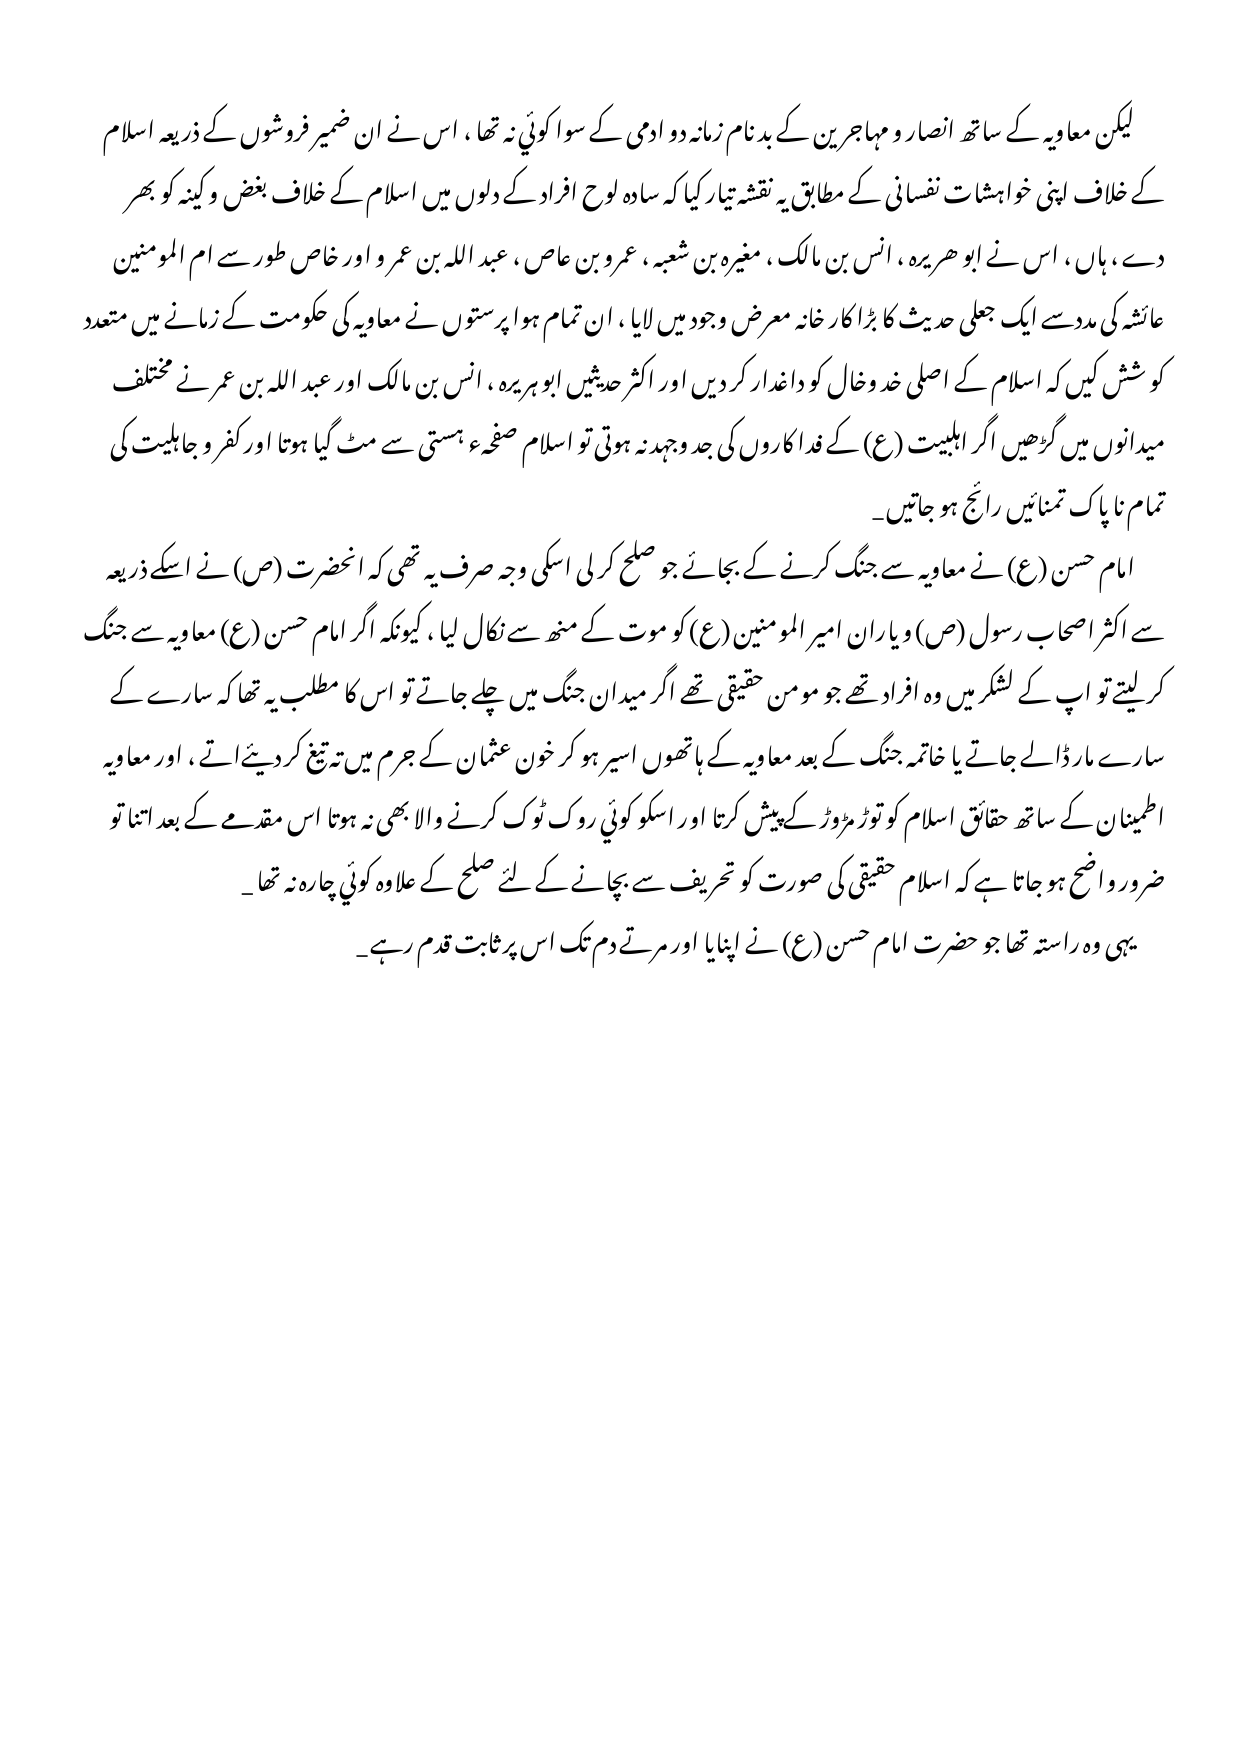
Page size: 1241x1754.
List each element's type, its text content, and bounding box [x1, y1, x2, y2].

text ليكن معاويہ كے ساتھ انصار و مہاجرين كے بد نام زمانہ دو ادمى كے سوا كوئي نہ تھا ، اس نے ان ضمير فروشوں كے ذريعہ اسلام كے خلاف اپنى خواہشات نفسانى كے مطابق يہ نقشہ تيار كيا كہ سادہ لوح افراد كے دلوں ميں اسلام كے خلاف بغض و كينہ كو بھر دے ، ہاں ، اس نے ابو ھريرہ ، انس بن مالك ، مغيرہ بن شعبہ ، عمرو بن عاص ، عبد اللہ بن عمر و اور خاص طور سے ام المومنين عائشه كى مددسے ايك جعلى حديث كا بڑا كار خانہ معرض وجود ميں لايا ، ان تمام ہوا پرستوں نے معاويہ كى حكومت كے زمانے ميں متعدد كو شش كيں كہ اسلام كے اصلى خد وخال كو داغدار كر ديں اور اكثر حديثيں ابو ہريرہ ، انس بن مالك اور عبد اللہ بن عمر نے مختلف ميدانوں ميں گڑھيں اگر اہلبيت (ع) كے فدا كاروں كى جد وجہد نہ ہوتى تو اسلام صفحہء ہستى سے مٹ گيا ہوتا اور كفر و جاہليت كى تمام نا پاك تمنائيں رائج ہو جاتيں _ [75, 94, 1165, 531]
text امام حسن (ع) نے معاويہ سے جنگ كرنے كے بجائے جو صلح كر لى اسكى وجہ صرف يہ تھى كہ انحضرت (ص) نے اسكے ذريعہ سے اكثر اصحاب رسول (ص) و ياران امير المومنين (ع) كو موت كے منھ سے نكال ليا ، كيونكہ اگر امام حسن (ع) معاويہ سے جنگ كر ليتے تو اپ كے لشكر ميں وہ افراد تھے جو مومن حقيقى تھے اگر ميدان جنگ ميں چلے جاتے تو اس كا مطلب يہ تھا كہ سارے كے سارے مار ڈالے جاتے يا خاتمہ جنگ كے بعد معاويہ كے ہاتھوں اسير ہو كر خون عثمان كے جرم ميں تہ تيغ كر ديئےاتے ، اور معاويہ اطمينان كے ساتھ حقائق اسلام كو توڑ مڑوڑ كے پيش كرتا اور اسكو كوئي روك ٹوك كرنے والا بھى نہ ہوتا اس مقدمے كے بعد اتنا تو ضرور واضح ہو جاتا ہے كہ اسلام حقيقى كى صورت كو تحريف سے بچانے كے لئے صلح كے علاوہ كوئي چارہ نہ تھا _ [75, 531, 1165, 906]
text يہى وہ راستہ تھا جو حضرت امام حسن (ع) نے اپنايا اور مرتے دم تك اس پر ثابت قدم رہے _ [75, 906, 1165, 969]
